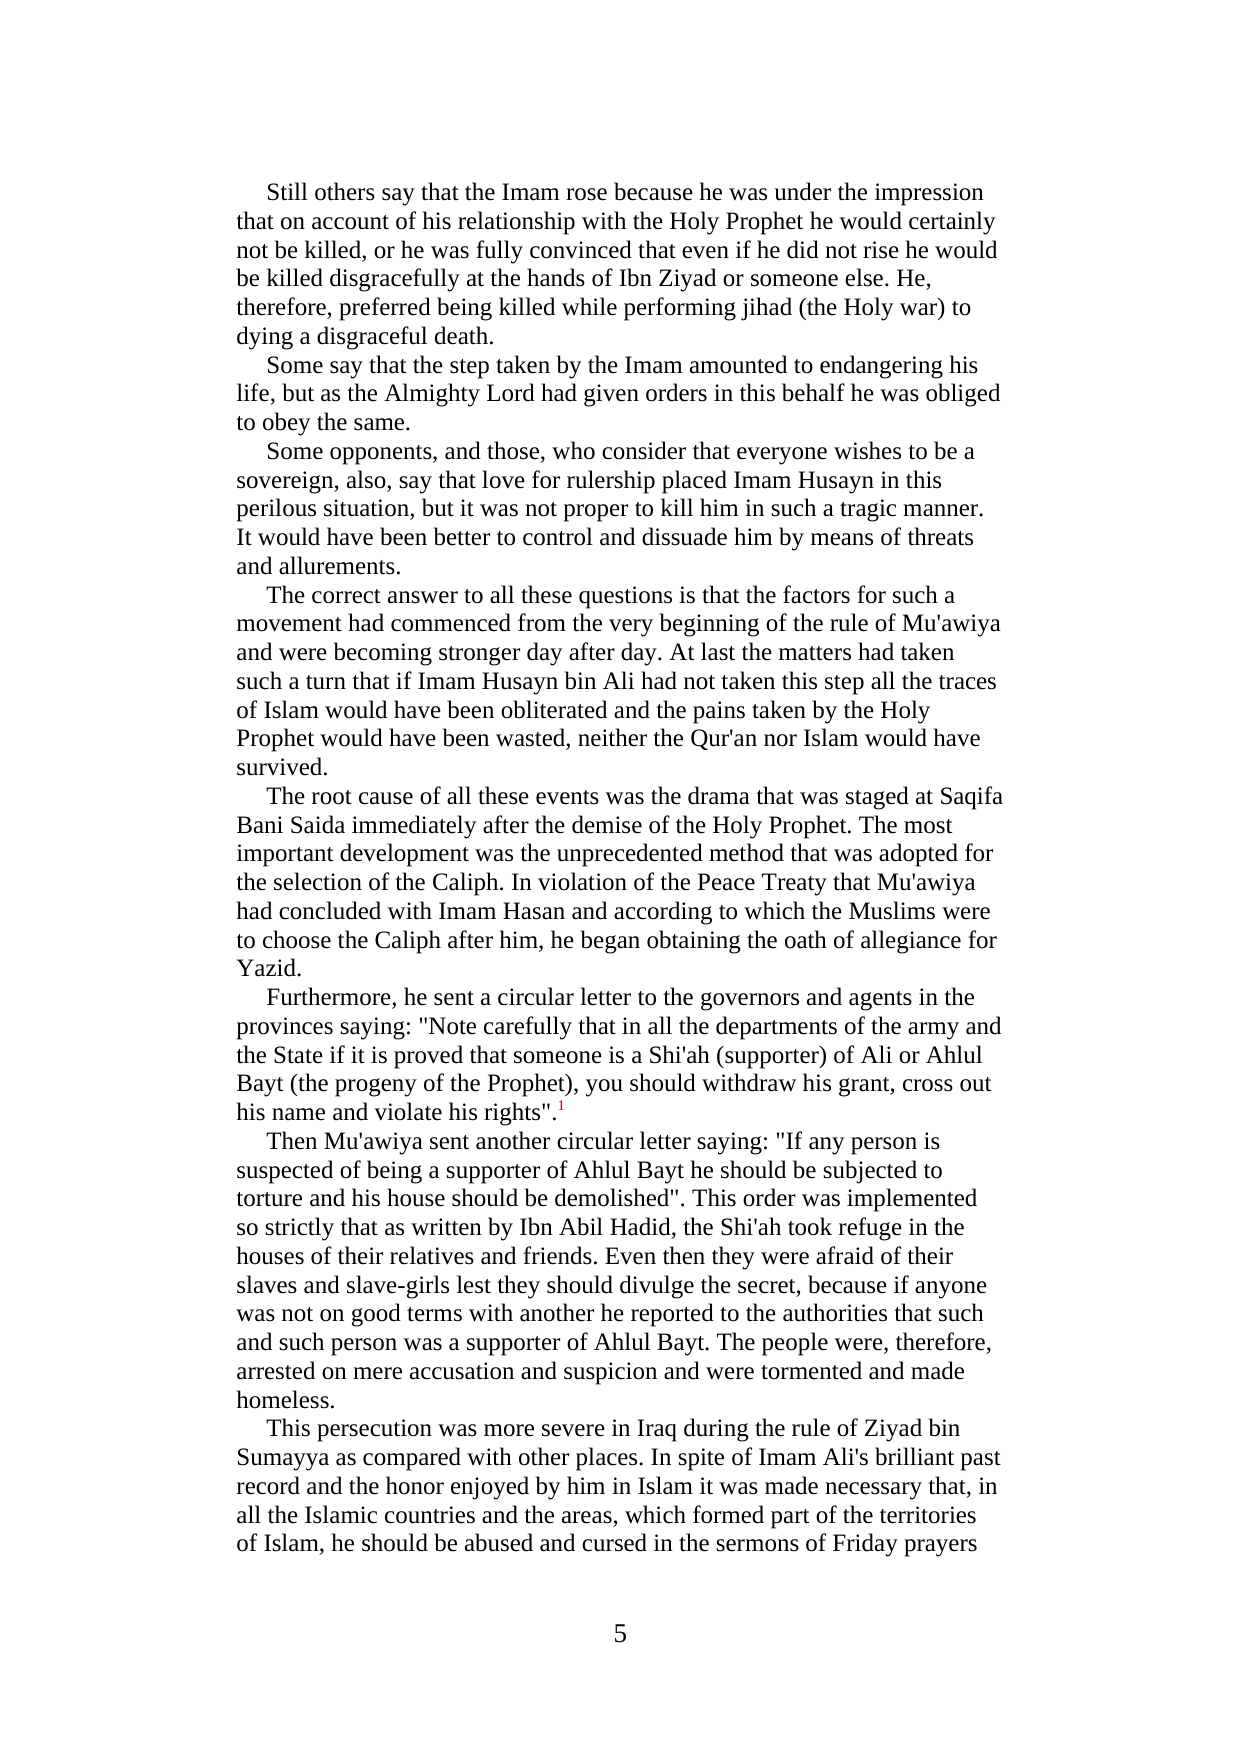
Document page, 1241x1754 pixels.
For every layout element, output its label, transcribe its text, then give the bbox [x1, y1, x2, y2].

text The correct answer to all these questions is that the factors for such a movement had commenced from the very beginning of the rule of Mu'awiya and were becoming stronger day after day. At last the matters had taken such a turn that if Imam Husayn bin Ali had not taken this step all the traces of Islam would have been obliterated and the pains taken by the Holy Prophet would have been wasted, neither the Qur'an nor Islam would have survived. [236, 580, 1004, 781]
text Then Mu'awiya sent another circular letter saying: "If any person is suspected of being a supporter of Ahlul Bayt he should be subjected to torture and his house should be demolished". This order was implemented so strictly that as written by Ibn Abil Hadid, the Shi'ah took refuge in the houses of their relatives and friends. Even then they were afraid of their slaves and slave-girls lest they should divulge the secret, because if anyone was not on good terms with another he reported to the authorities that such and such person was a supporter of Ahlul Bayt. The people were, therefore, arrested on mere accusation and suspicion and were tormented and made homeless. [236, 1126, 1004, 1413]
text be killed disgracefully at the hands of Ibn Ziyad or someone else. He, therefore, preferred being killed while performing jihad (the Holy war) to dying a disgraceful death. [236, 263, 1004, 350]
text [236, 1413, 1004, 1557]
text Furthermore, he sent a circular letter to the governors and agents in the provinces saying: "Note carefully that in all the departments of the army and the State if it is proved that someone is a Shi'ah (supporter) of Ali or Ahlul Bayt (the progeny of the Prophet), you should withdraw his grant, cross out his name and violate his rights".1 [236, 982, 1004, 1126]
text Still others say that the Imam rose because he was under the impression that on account of his relationship with the Holy Prophet he would certainly not be killed, or he was fully convinced that even if he did not rise he would [236, 177, 1004, 263]
text Some say that the step taken by the Imam amounted to endangering his life, but as the Almighty Lord had given orders in this behalf he was obliged to obey the same. [236, 350, 1004, 436]
text Some opponents, and those, who consider that everyone wishes to be a sovereign, also, say that love for rulership placed Imam Husayn in this perilous situation, but it was not proper to kill him in such a tragic manner. It would have been better to control and dissuade him by means of threats and allurements. [236, 436, 1004, 580]
text The root cause of all these events was the drama that was staged at Saqifa Bani Saida immediately after the demise of the Holy Prophet. The most important development was the unprecedented method that was adopted for the selection of the Caliph. In violation of the Peace Treaty that Mu'awiya had concluded with Imam Hasan and according to which the Muslims were to choose the Caliph after him, he began obtaining the oath of allegiance for Yazid. [236, 781, 1004, 982]
